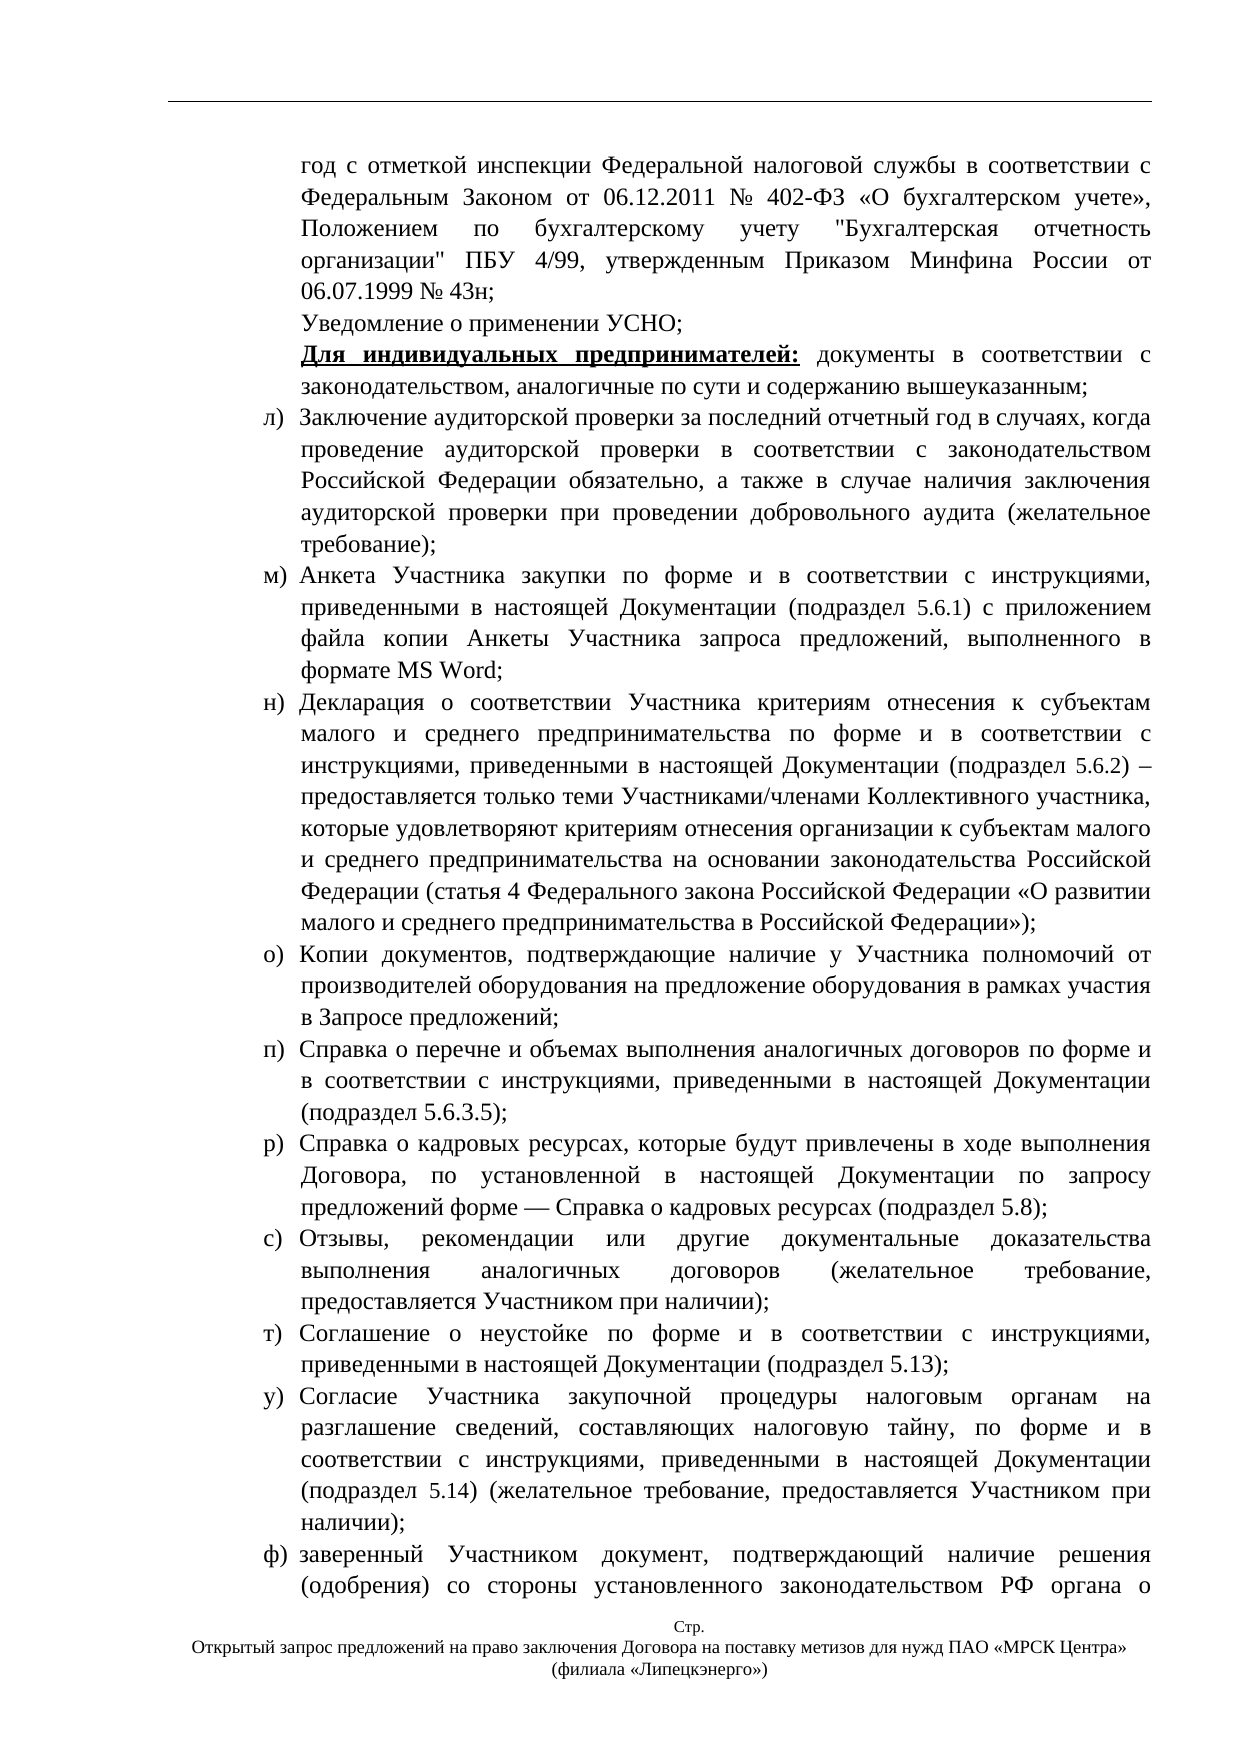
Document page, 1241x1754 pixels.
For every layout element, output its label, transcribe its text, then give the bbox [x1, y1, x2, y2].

list Соглашение о неустойке по форме и в соответствии с инструкциями, приведенными в настоящей Документации (подраздел 5.13); [263, 1318, 1152, 1378]
list Отзывы, рекомендации или другие документальные доказательства выполнения аналогичных договоров (желательное требование, предоставляется Участником при наличии); [263, 1223, 1152, 1315]
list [263, 1539, 1152, 1599]
list Справка о кадровых ресурсах, которые будут привлечены в ходе выполнения Договора, по установленной в настоящей Документации по запросу предложений форме — Справка о кадровых ресурсах (подраздел 5.8); [263, 1128, 1152, 1220]
list Декларация о соответствии Участника критериям отнесения к субъектам малого и среднего предпринимательства по форме и в соответствии с инструкциями, приведенными в настоящей Документации (подраздел 5.6.2) – предоставляется только теми Участниками/членами Коллективного участника, которые удовлетворяют критериям отнесения организации к субъектам малого и среднего предпринимательства на основании законодательства Российской Федерации (статья 4 Федерального закона Российской Федерации «О развитии малого и среднего предпринимательства в Российской Федерации»); [263, 687, 1152, 936]
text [301, 150, 1152, 305]
list Заключение аудиторской проверки за последний отчетный год в случаях, когда проведение аудиторской проверки в соответствии с законодательством Российской Федерации обязательно, а также в случае наличия заключения аудиторской проверки при проведении добровольного аудита (желательное требование); [263, 402, 1152, 557]
list Согласие Участника закупочной процедуры налоговым органам на разглашение сведений, составляющих налоговую тайну, по форме и в соответствии с инструкциями, приведенными в настоящей Документации (подраздел 5.14) (желательное требование, предоставляется Участником при наличии); [263, 1381, 1152, 1536]
list Копии документов, подтверждающие наличие у Участника полномочий от производителей оборудования на предложение оборудования в рамках участия в Запросе предложений; [263, 939, 1152, 1031]
text Для индивидуальных предпринимателей: документы в соответствии с законодательством, аналогичные по сути и содержанию вышеуказанным; [301, 339, 1152, 400]
list Анкета Участника закупки по форме и в соответствии с инструкциями, приведенными в настоящей Документации (подраздел 5.6.1) с приложением файла копии Анкеты Участника запроса предложений, выполненного в формате MS Word; [263, 560, 1152, 684]
text Уведомление о применении УСНО; [301, 308, 1152, 337]
list Справка о перечне и объемах выполнения аналогичных договоров по форме и в соответствии с инструкциями, приведенными в настоящей Документации (подраздел 5.6.3.5); [263, 1034, 1152, 1126]
